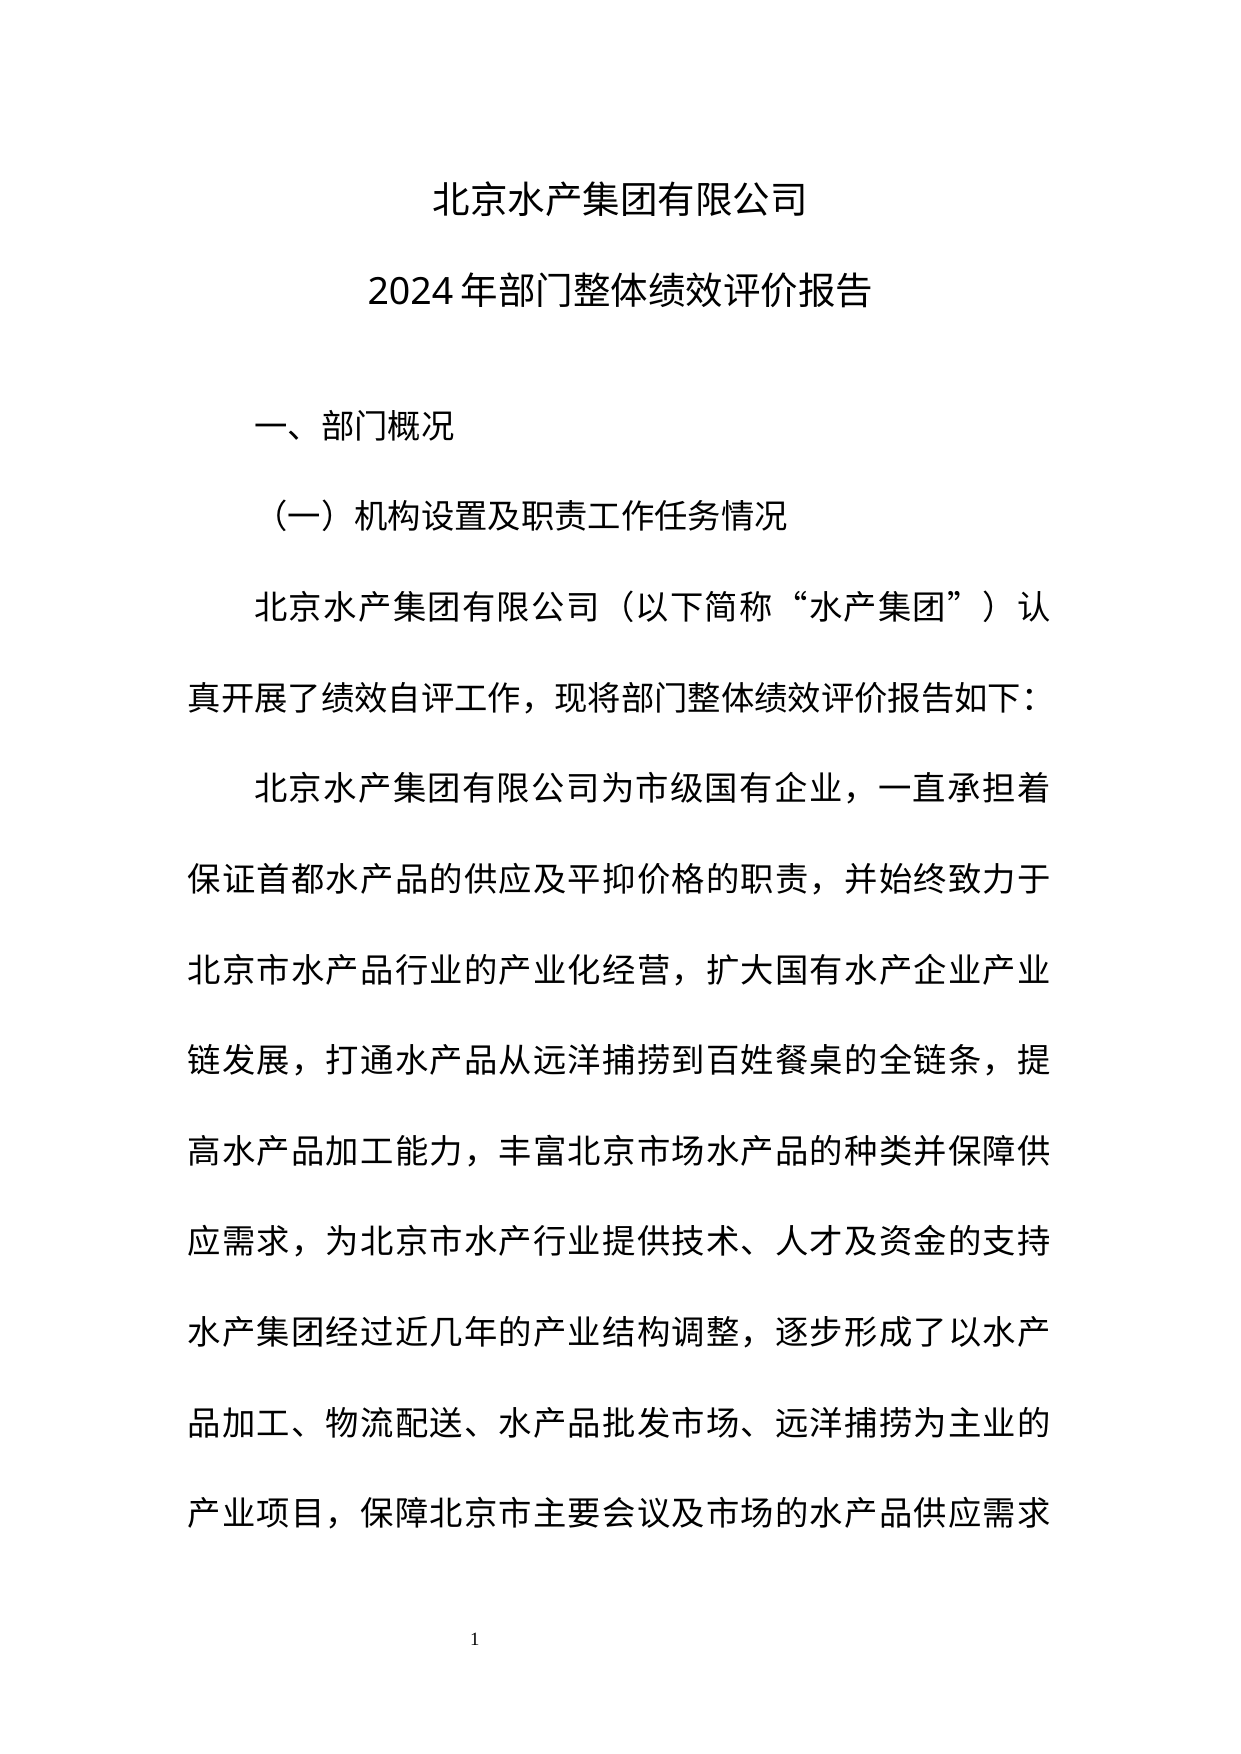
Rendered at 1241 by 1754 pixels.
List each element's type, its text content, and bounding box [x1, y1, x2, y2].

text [187, 741, 1053, 1557]
text 2024年部门整体绩效评价报告 [187, 243, 1053, 333]
text 北京水产集团有限公司 [187, 152, 1053, 243]
text 一、部门概况 [187, 378, 1053, 469]
text 北京水产集团有限公司（以下简称“水产集团”）认真开展了绩效自评工作，现将部门整体绩效评价报告如下： [187, 560, 1053, 741]
text （一）机构设置及职责工作任务情况 [187, 469, 1053, 560]
